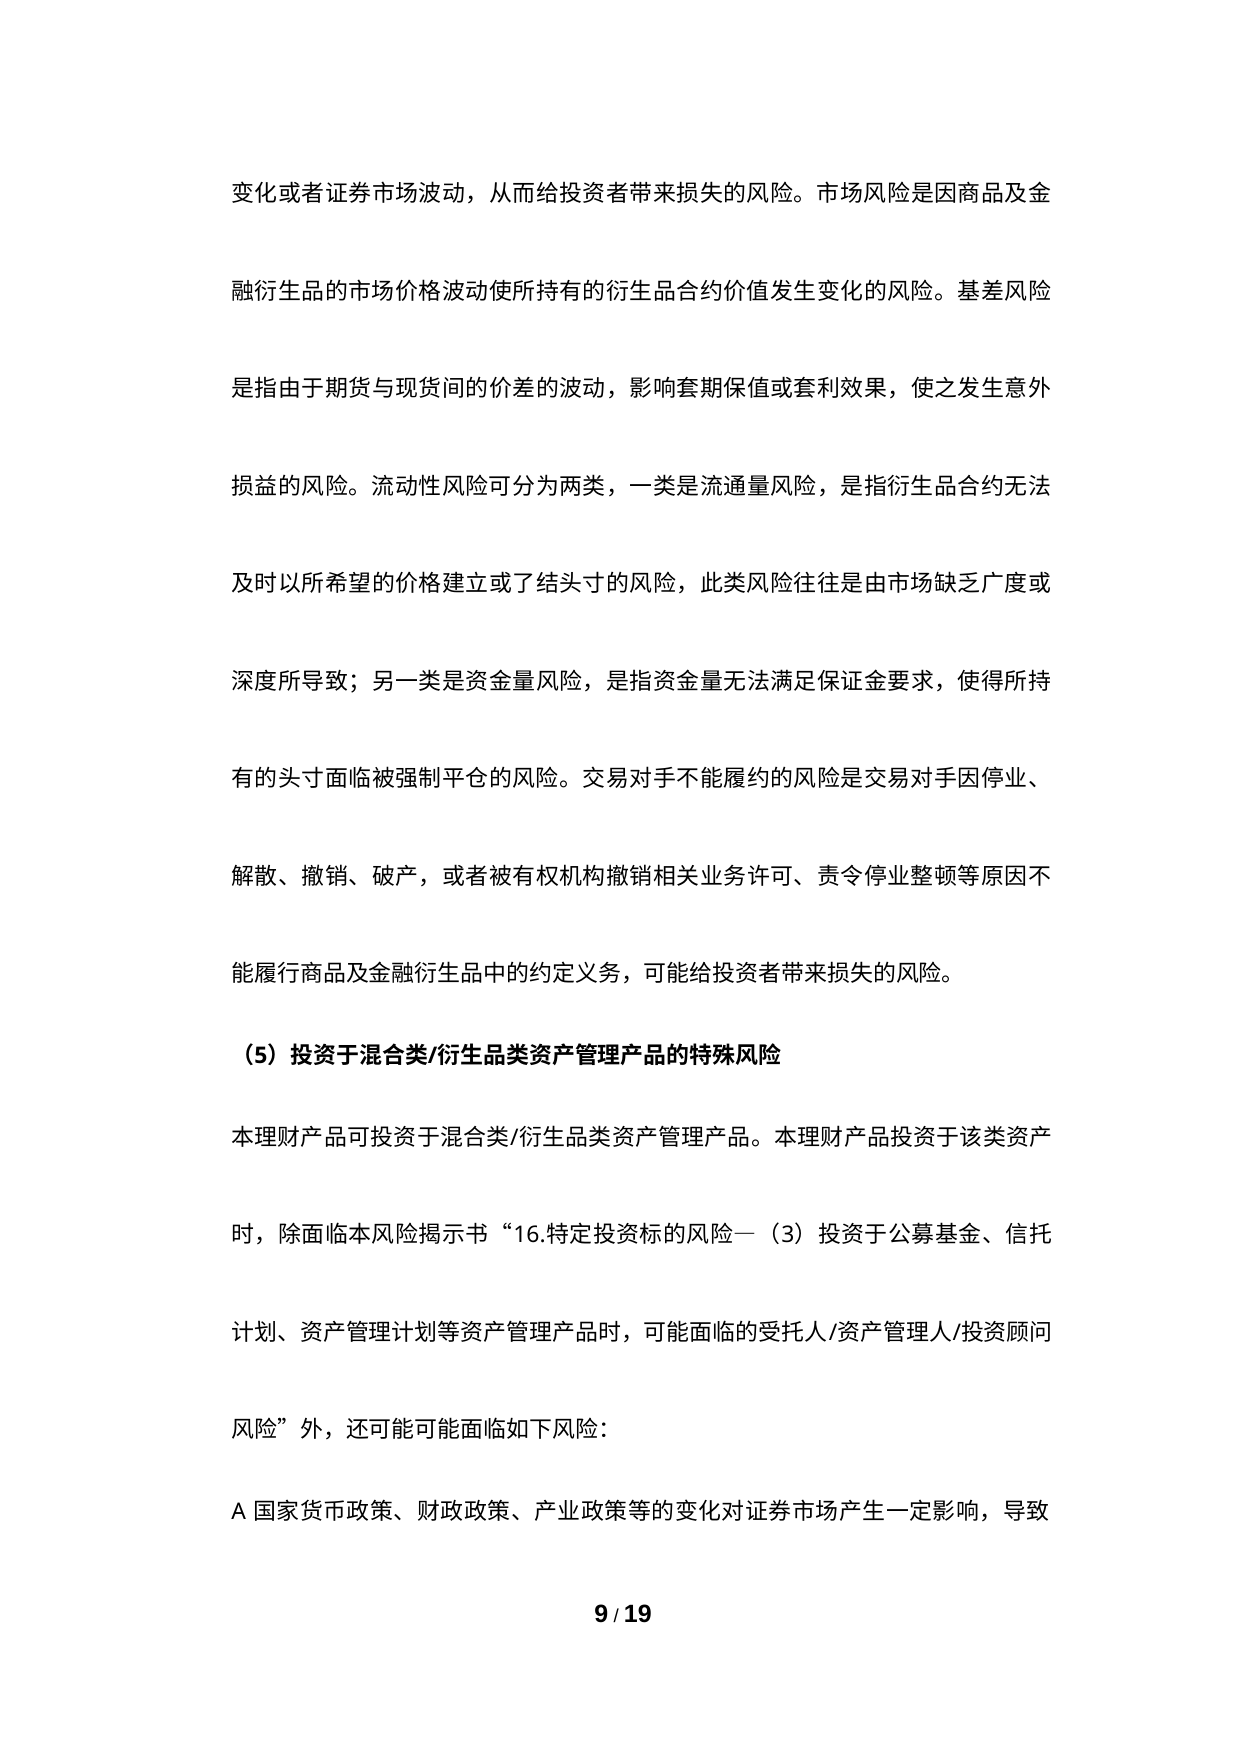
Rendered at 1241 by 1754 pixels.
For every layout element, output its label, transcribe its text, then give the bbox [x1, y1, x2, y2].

text 本理财产品可投资于混合类/衍生品类资产管理产品。本理财产品投资于该类资产时，除面临本风险揭示书“16.特定投资标的风险—（3）投资于公募基金、信托计划、资产管理计划等资产管理产品时，可能面临的受托人/资产管理人/投资顾问风险”外，还可能可能面临如下风险： [231, 1103, 1053, 1460]
text （5）投资于混合类/衍生品类资产管理产品的特殊风险 [231, 1021, 1053, 1086]
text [231, 1477, 1053, 1542]
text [231, 159, 1053, 1004]
